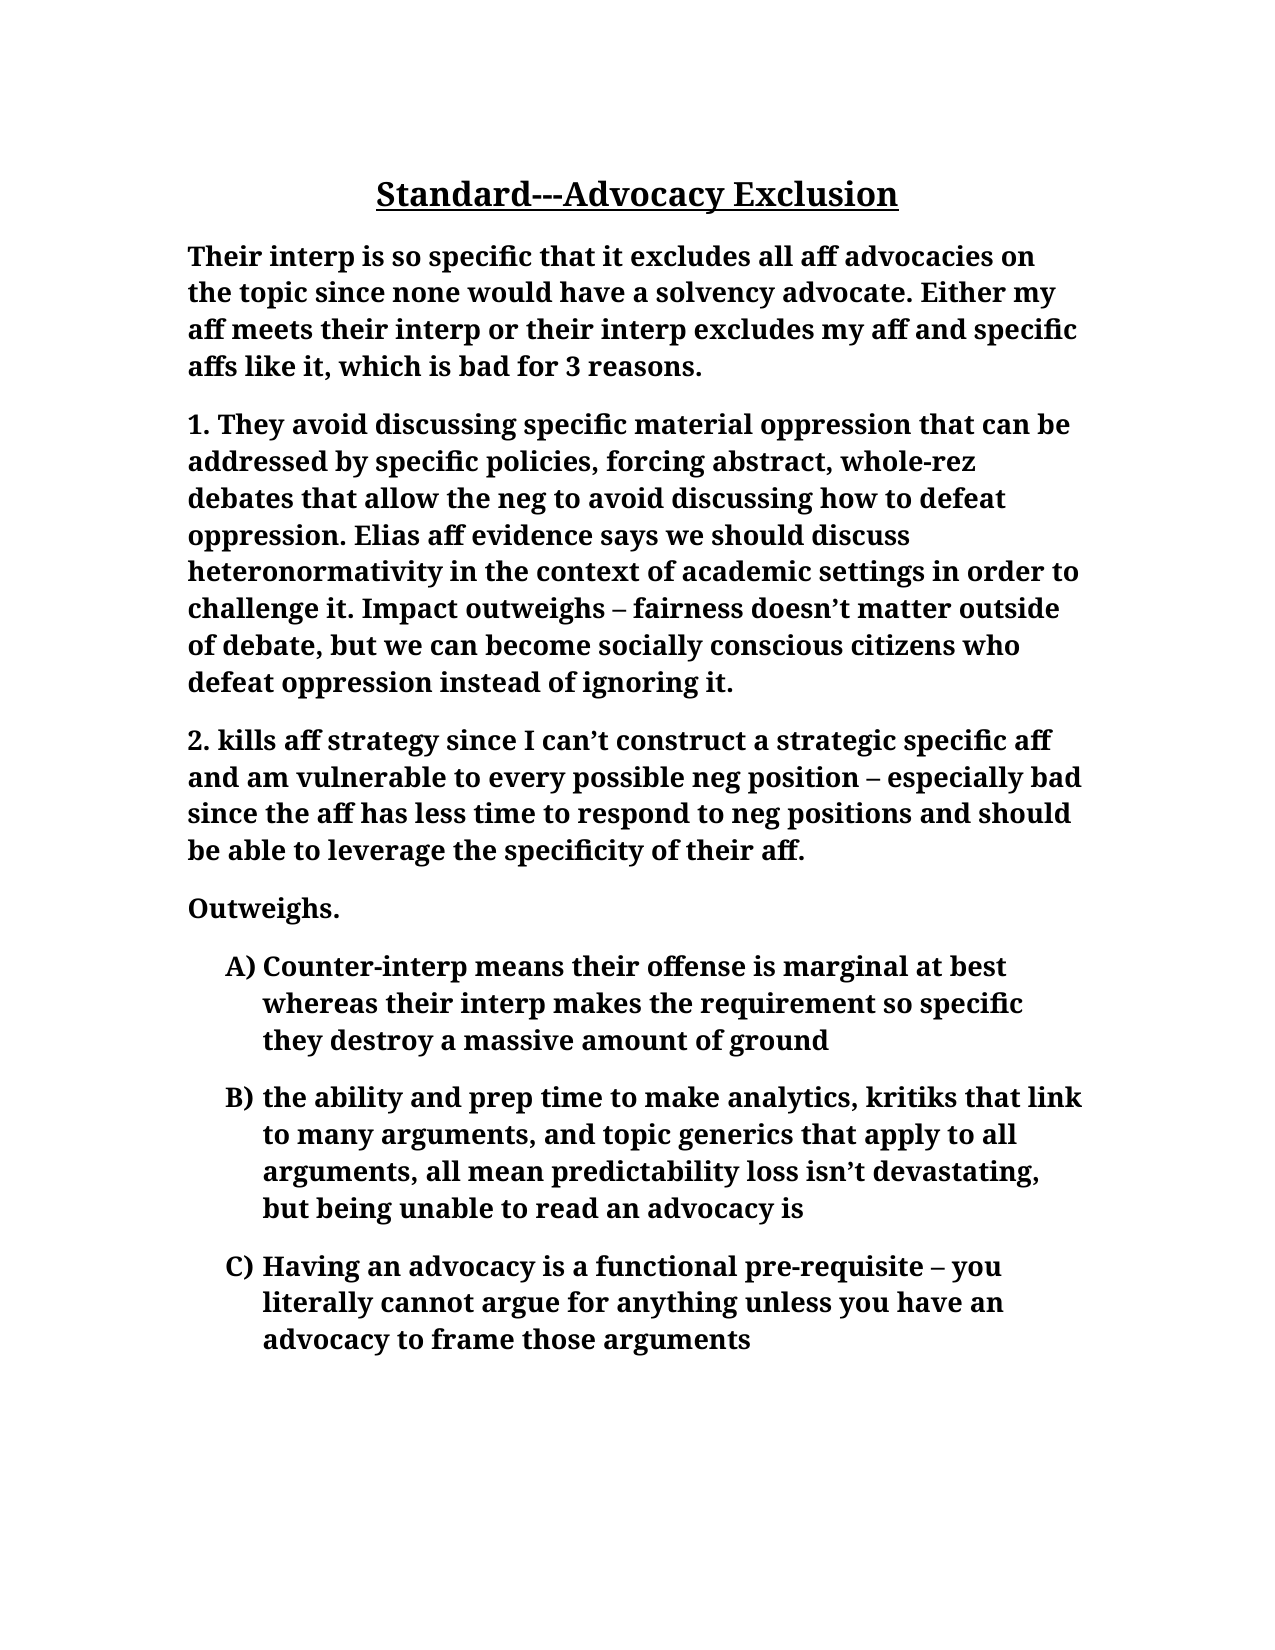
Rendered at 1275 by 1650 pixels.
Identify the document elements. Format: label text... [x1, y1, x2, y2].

subtitle Standard---Advocacy Exclusion [187, 171, 1087, 216]
subtitle Outweighs. [187, 889, 1087, 926]
subtitle 1. They avoid discussing specific material oppression that can be addressed by specific policies, forcing abstract, whole-rez debates that allow the neg to avoid discussing how to defeat oppression. Elias aff evidence says we should discuss heteronormativity in the context of academic settings in order to challenge it. Impact outweighs – fairness doesn’t matter outside of debate, but we can become socially conscious citizens who defeat oppression instead of ignoring it. [187, 405, 1087, 700]
subtitle Their interp is so specific that it excludes all aff advocacies on the topic since none would have a solvency advocate. Either my aff meets their interp or their interp excludes my aff and specific affs like it, which is bad for 3 reasons. [187, 237, 1087, 384]
subtitle Having an advocacy is a functional pre-requisite – you literally cannot argue for anything unless you have an advocacy to frame those arguments [225, 1247, 1087, 1358]
subtitle the ability and prep time to make analytics, kritiks that link to many arguments, and topic generics that apply to all arguments, all mean predictability loss isn’t devastating, but being unable to read an advocacy is [225, 1079, 1087, 1226]
subtitle 2. kills aff strategy since I can’t construct a strategic specific aff and am vulnerable to every possible neg position – especially bad since the aff has less time to respond to neg positions and should be able to leverage the specificity of their aff. [187, 721, 1087, 869]
subtitle Counter-interp means their offense is marginal at best whereas their interp makes the requirement so specific they destroy a massive amount of ground [225, 947, 1087, 1058]
